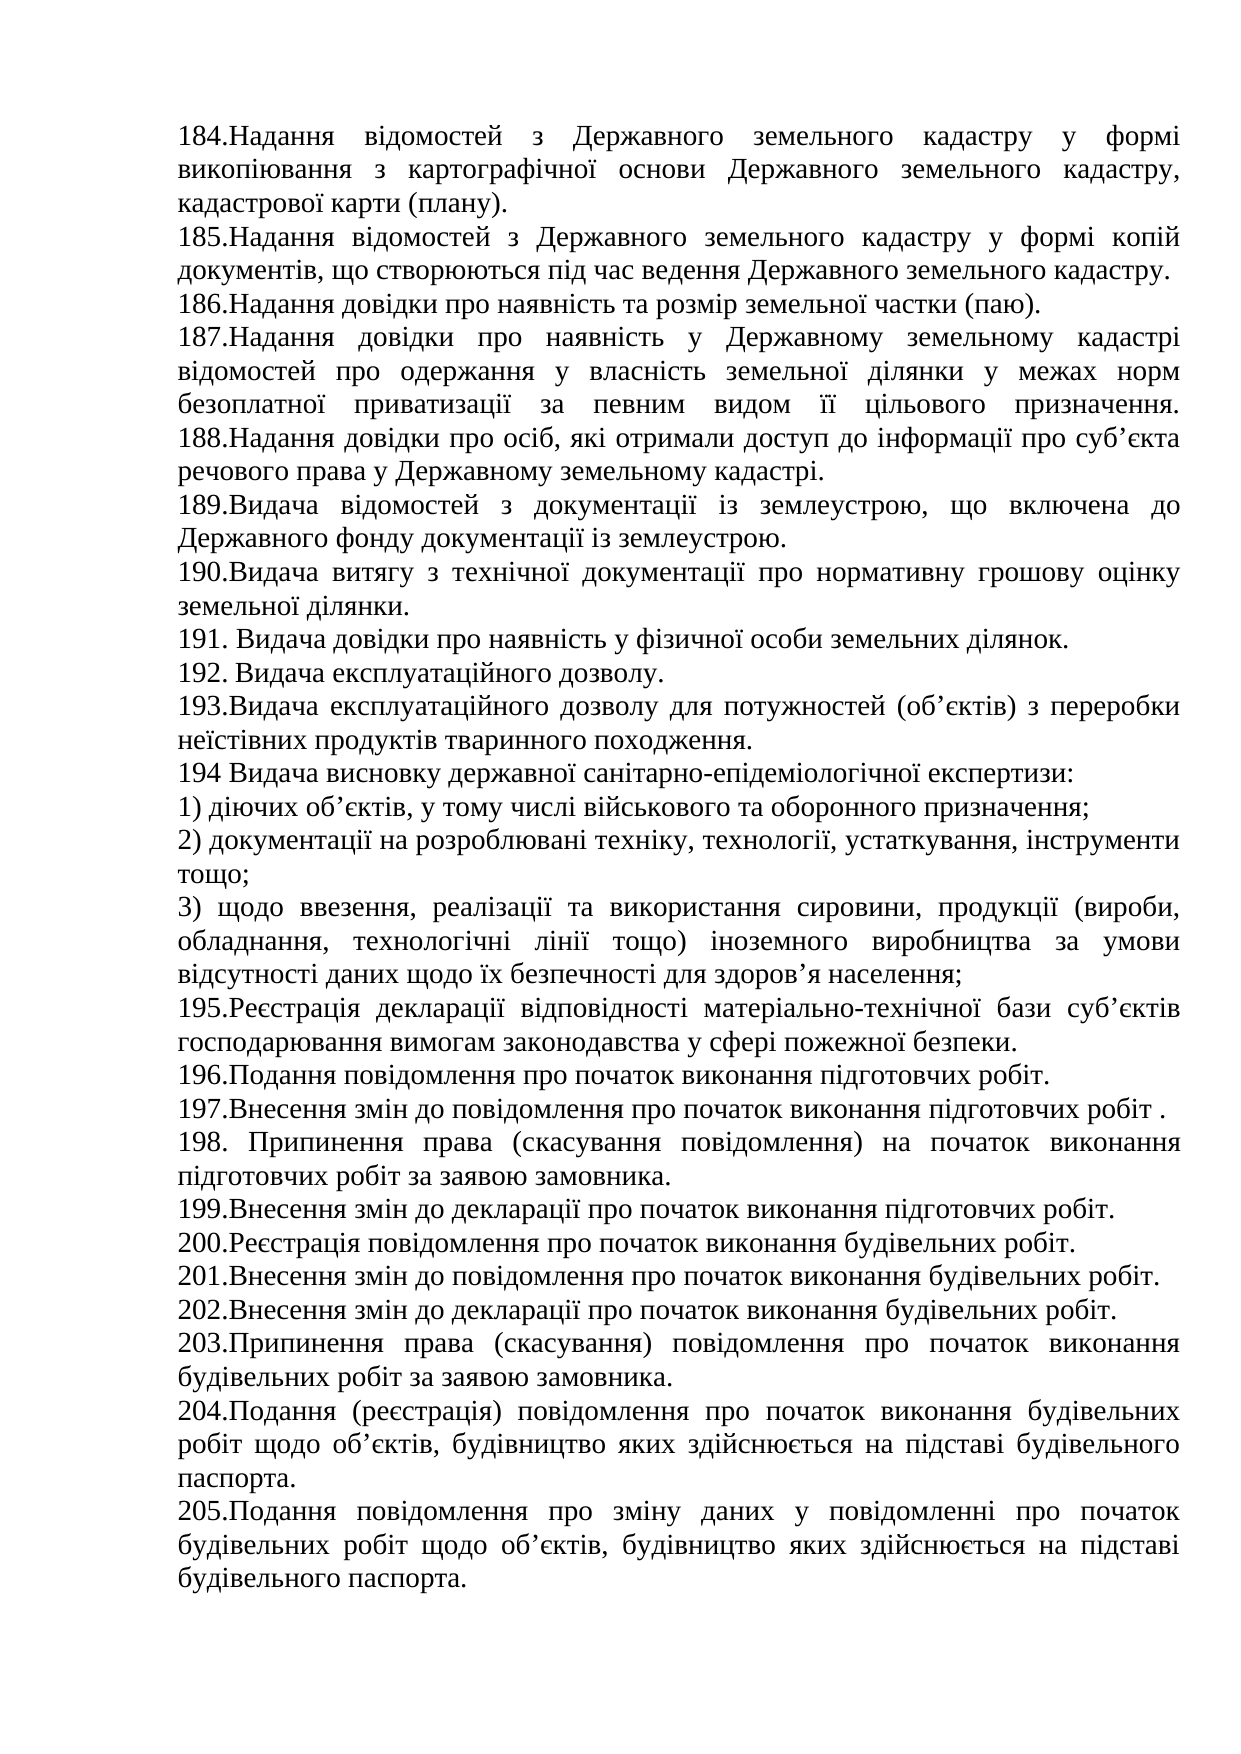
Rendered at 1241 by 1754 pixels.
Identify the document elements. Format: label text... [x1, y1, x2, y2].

text 198. Припинення права (скасування повідомлення) на початок виконання підготовчих робіт за заявою замовника. [177, 1124, 1181, 1191]
text 187.Надання довідки про наявність у Державному земельному кадастрі відомостей про одержання у власність земельної ділянки у межах норм безоплатної приватизації за певним видом її цільового призначення. 188.Надання довідки про осіб, які отримали доступ до інформації про суб’єкта речового права у Державному земельному кадастрі. [177, 319, 1181, 487]
text 3) щодо ввезення, реалізації та використання сировини, продукції (вироби, обладнання, технологічні лінії тощо) іноземного виробництва за умови відсутності даних щодо їх безпечності для здоров’я населення; [177, 889, 1181, 990]
text 202.Внесення змін до декларації про початок виконання будівельних робіт. [177, 1292, 1181, 1326]
text 185.Надання відомостей з Державного земельного кадастру у формі копій документів, що створюються під час ведення Державного земельного кадастру. [177, 219, 1181, 286]
text 192. Видача експлуатаційного дозволу. [177, 655, 1181, 688]
text 203.Припинення права (скасування) повідомлення про початок виконання будівельних робіт за заявою замовника. [177, 1326, 1181, 1393]
text 205.Подання повідомлення про зміну даних у повідомленні про початок будівельних робіт щодо об’єктів, будівництво яких здійснюється на підставі будівельного паспорта. [177, 1493, 1181, 1594]
text 184.Надання відомостей з Державного земельного кадастру у формі викопіювання з картографічної основи Державного земельного кадастру, кадастрової карти (плану). [177, 118, 1181, 219]
text 201.Внесення змін до повідомлення про початок виконання будівельних робіт. [177, 1258, 1181, 1292]
text 189.Видача відомостей з документації із землеустрою, що включена до Державного фонду документації із землеустрою. [177, 487, 1181, 554]
text 186.Надання довідки про наявність та розмір земельної частки (паю). [177, 286, 1181, 319]
text 190.Видача витягу з технічної документації про нормативну грошову оцінку земельної ділянки. [177, 554, 1181, 621]
text 191. Видача довідки про наявність у фізичної особи земельних ділянок. [177, 621, 1181, 655]
text 2) документації на розроблювані техніку, технології, устаткування, інструменти тощо; [177, 822, 1181, 889]
text 200.Реєстрація повідомлення про початок виконання будівельних робіт. [177, 1225, 1181, 1258]
text 194 Видача висновку державної санітарно-епідеміологічної експертизи: [177, 755, 1181, 789]
text 1) діючих об’єктів, у тому числі військового та оборонного призначення; [177, 789, 1181, 822]
text 193.Видача експлуатаційного дозволу для потужностей (об’єктів) з переробки неїстівних продуктів тваринного походження. [177, 688, 1181, 755]
text 195.Реєстрація декларації відповідності матеріально-технічної бази суб’єктів господарювання вимогам законодавства у сфері пожежної безпеки. [177, 990, 1181, 1057]
text 199.Внесення змін до декларації про початок виконання підготовчих робіт. [177, 1191, 1181, 1225]
text 196.Подання повідомлення про початок виконання підготовчих робіт. [177, 1057, 1181, 1091]
text 204.Подання (реєстрація) повідомлення про початок виконання будівельних робіт щодо об’єктів, будівництво яких здійснюється на підставі будівельного паспорта. [177, 1393, 1181, 1493]
text 197.Внесення змін до повідомлення про початок виконання підготовчих робіт . [177, 1091, 1181, 1124]
